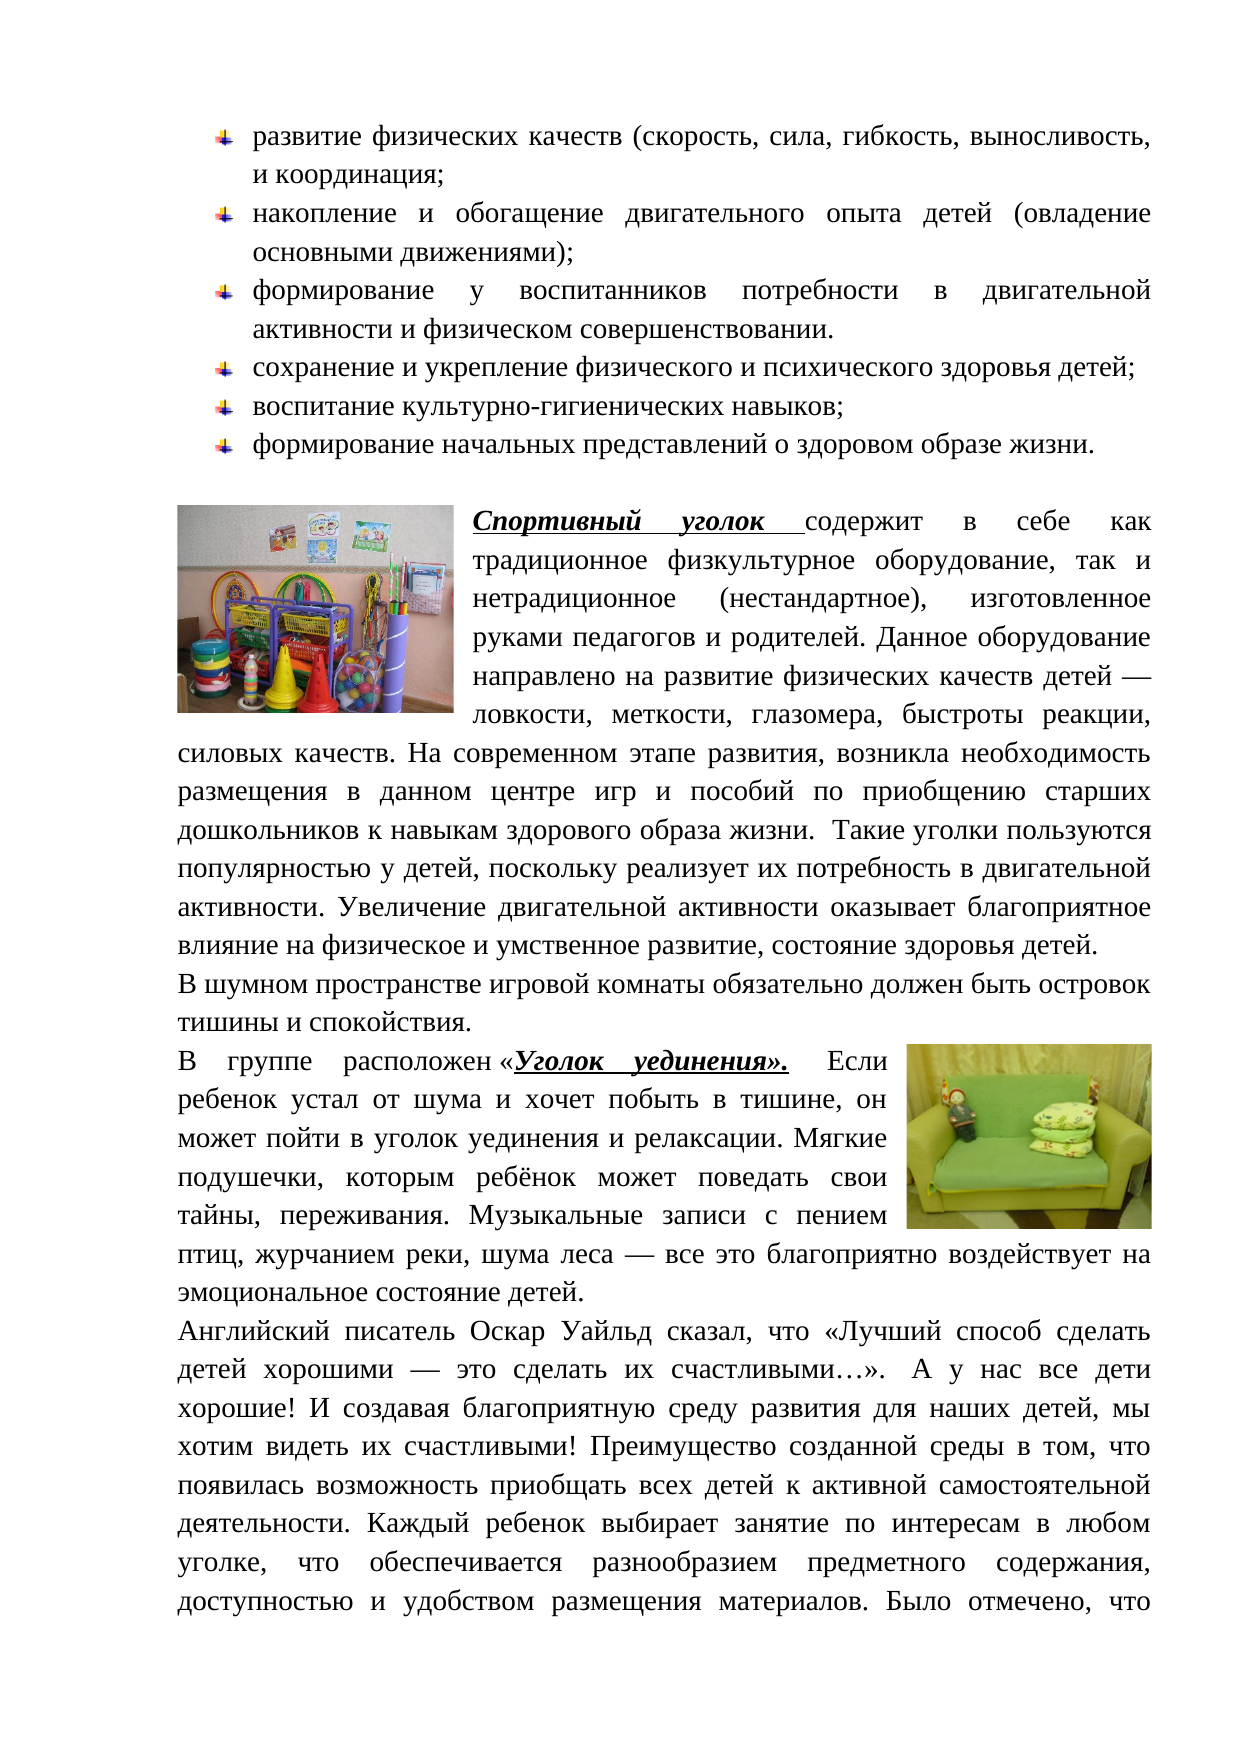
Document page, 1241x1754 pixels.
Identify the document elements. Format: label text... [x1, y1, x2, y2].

picture [215, 283, 233, 300]
list формирование у воспитанников потребности в двигательной активности и физическом совершенствовании. [215, 272, 1152, 344]
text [177, 1313, 1152, 1616]
picture [215, 360, 233, 377]
text В шумном пространстве игровой комнаты обязательно должен быть островок тишины и спокойствия. [177, 966, 1152, 1038]
picture [906, 1044, 1152, 1229]
picture [215, 437, 233, 454]
list развитие физических качеств (скорость, сила, гибкость, выносливость, и координация; [215, 118, 1152, 190]
list воспитание культурно-гигиенических навыков; [215, 388, 1152, 421]
text Спортивный уголок содержит в себе как традиционное физкультурное оборудование, так и нетрадиционное (нестандартное), изготовленное руками педагогов и родителей. Данное оборудование направлено на развитие физических качеств детей — ловкости, меткости, глазомера, быстроты реакции, силовых качеств. На современном этапе развития, возникла необходимость размещения в данном центре игр и пособий по приобщению старших дошкольников к навыкам здорового образа жизни. Такие уголки пользуются популярностью у детей, поскольку реализует их потребность в двигательной активности. Увеличение двигательной активности оказывает благоприятное влияние на физическое и умственное развитие, состояние здоровья детей. [177, 503, 1152, 961]
text В группе расположен «Уголок уединения». Если ребенок устал от шума и хочет побыть в тишине, он может пойти в уголок уединения и релаксации. Мягкие подушечки, которым ребёнок может поведать свои тайны, переживания. Музыкальные записи с пением птиц, журчанием реки, шума леса — все это благоприятно воздействует на эмоциональное состояние детей. [177, 1043, 1152, 1308]
list формирование начальных представлений о здоровом образе жизни. [215, 426, 1152, 460]
picture [215, 128, 233, 146]
picture [215, 398, 233, 416]
list сохранение и укрепление физического и психического здоровья детей; [215, 349, 1152, 383]
picture [215, 205, 233, 223]
list накопление и обогащение двигательного опыта детей (овладение основными движениями); [215, 195, 1152, 267]
picture [177, 505, 454, 713]
